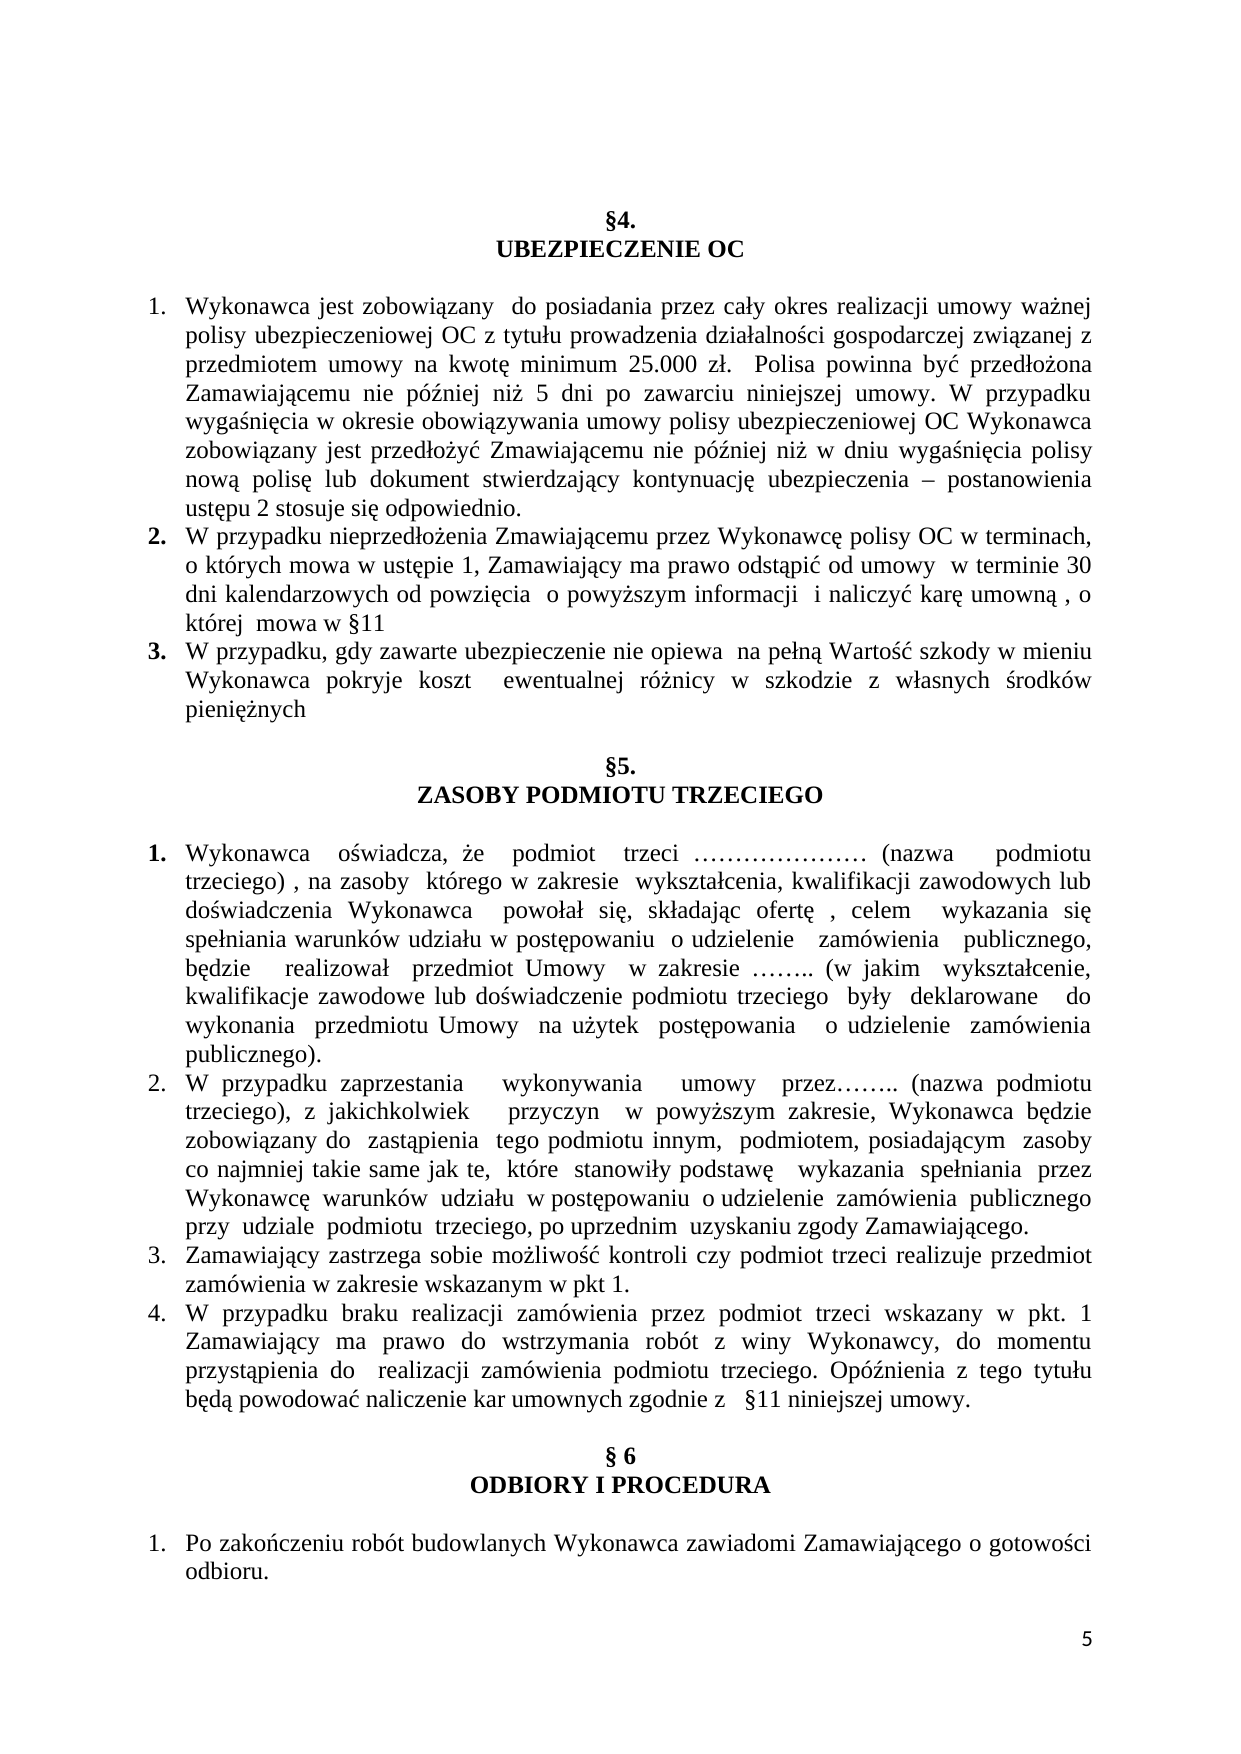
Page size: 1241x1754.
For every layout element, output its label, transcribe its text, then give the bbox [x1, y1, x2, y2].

text 3. Zamawiający zastrzega sobie możliwość kontroli czy podmiot trzeci realizuje przedmiot zamówienia w zakresie wskazanym w pkt 1. [148, 1240, 1093, 1298]
text 2. W przypadku zaprzestania wykonywania umowy przez…….. (nazwa podmiotu trzeciego), z jakichkolwiek przyczyn w powyższym zakresie, Wykonawca będzie zobowiązany do zastąpienia tego podmiotu innym, podmiotem, posiadającym zasoby co najmniej takie same jak te, które stanowiły podstawę wykazania spełniania przez Wykonawcę warunków udziału w postępowaniu o udzielenie zamówienia publicznego przy udziale podmiotu trzeciego, po uprzednim uzyskaniu zgody Zamawiającego. [148, 1068, 1093, 1240]
text 2. W przypadku nieprzedłożenia Zmawiającemu przez Wykonawcę polisy OC w terminach, o których mowa w ustępie 1, Zamawiający ma prawo odstąpić od umowy w terminie 30 dni kalendarzowych od powzięcia o powyższym informacji i naliczyć karę umowną , o której mowa w §11 [148, 521, 1093, 636]
text 4. W przypadku braku realizacji zamówienia przez podmiot trzeci wskazany w pkt. 1 Zamawiający ma prawo do wstrzymania robót z winy Wykonawcy, do momentu przystąpienia do realizacji zamówienia podmiotu trzeciego. Opóźnienia z tego tytułu będą powodować naliczenie kar umownych zgodnie z §11 niniejszej umowy. [148, 1298, 1093, 1413]
text 1. Wykonawca jest zobowiązany do posiadania przez cały okres realizacji umowy ważnej polisy ubezpieczeniowej OC z tytułu prowadzenia działalności gospodarczej związanej z przedmiotem umowy na kwotę minimum 25.000 zł. Polisa powinna być przedłożona Zamawiającemu nie później niż 5 dni po zawarciu niniejszej umowy. W przypadku wygaśnięcia w okresie obowiązywania umowy polisy ubezpieczeniowej OC Wykonawca zobowiązany jest przedłożyć Zmawiającemu nie później niż w dniu wygaśnięcia polisy nową polisę lub dokument stwierdzający kontynuację ubezpieczenia – postanowienia ustępu 2 stosuje się odpowiednio. [148, 291, 1093, 521]
text UBEZPIECZENIE OC [148, 234, 1093, 263]
text ZASOBY PODMIOTU TRZECIEGO [148, 780, 1093, 809]
text ODBIORY I PROCEDURA [148, 1470, 1093, 1499]
text §4. [148, 205, 1093, 234]
text 3. W przypadku, gdy zawarte ubezpieczenie nie opiewa na pełną Wartość szkody w mieniu Wykonawca pokryje koszt ewentualnej różnicy w szkodzie z własnych środków pieniężnych [148, 636, 1093, 723]
list Po zakończeniu robót budowlanych Wykonawca zawiadomi Zamawiającego o gotowości odbioru. [148, 1528, 1093, 1585]
text 1. Wykonawca oświadcza, że podmiot trzeci ………………… (nazwa podmiotu trzeciego) , na zasoby którego w zakresie wykształcenia, kwalifikacji zawodowych lub doświadczenia Wykonawca powołał się, składając ofertę , celem wykazania się spełniania warunków udziału w postępowaniu o udzielenie zamówienia publicznego, będzie realizował przedmiot Umowy w zakresie …….. (w jakim wykształcenie, kwalifikacje zawodowe lub doświadczenie podmiotu trzeciego były deklarowane do wykonania przedmiotu Umowy na użytek postępowania o udzielenie zamówienia publicznego). [148, 838, 1093, 1068]
text §5. [148, 751, 1093, 780]
text § 6 [148, 1441, 1093, 1470]
